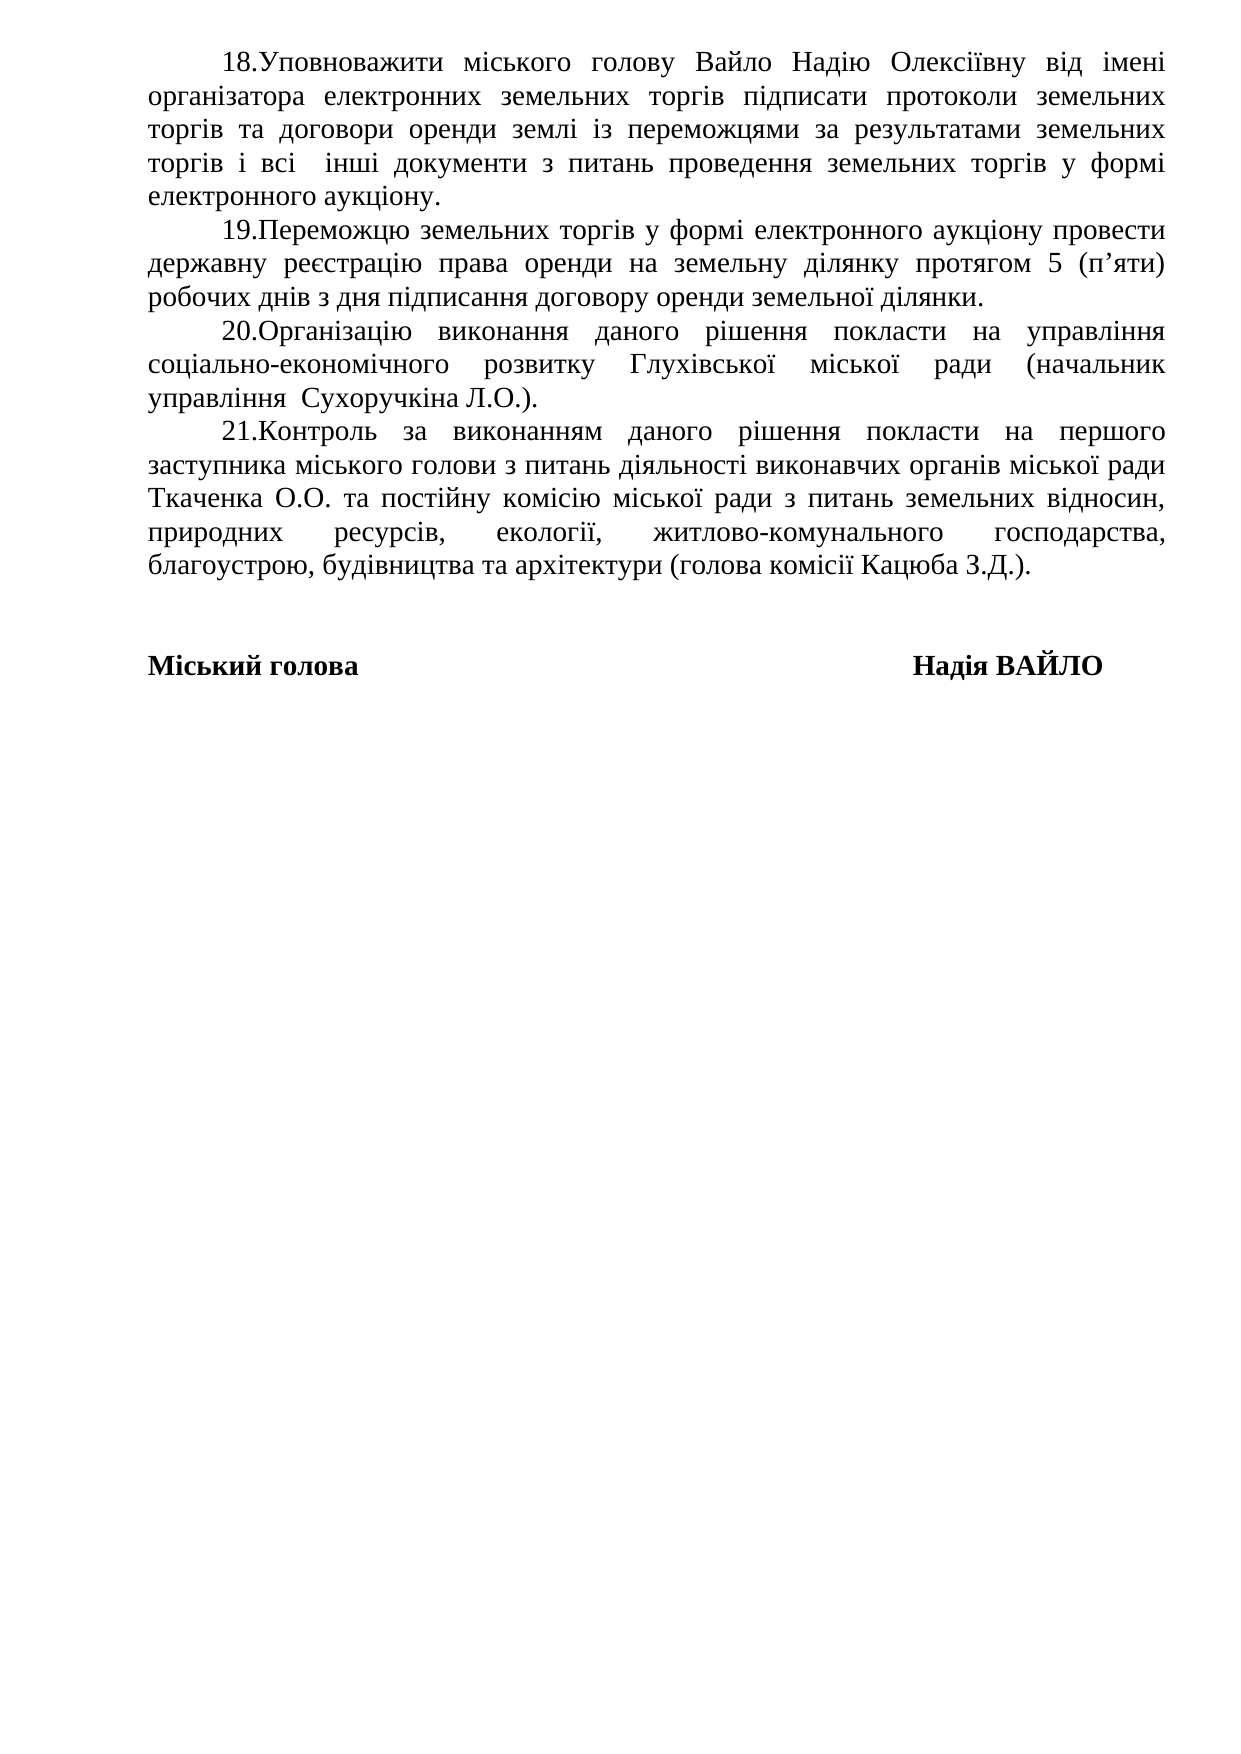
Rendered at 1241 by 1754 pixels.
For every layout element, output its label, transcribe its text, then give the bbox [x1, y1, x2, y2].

text Міський голова Надія ВАЙЛО [148, 648, 1167, 682]
text 19.Переможцю земельних торгів у формі електронного аукціону провести державну реєстрацію права оренди на земельну ділянку протягом 5 (п’яти) робочих днів з дня підписання договору оренди земельної ділянки. [148, 212, 1167, 313]
text 20.Організацію виконання даного рішення покласти на управління соціально-економічного розвитку Глухівської міської ради (начальник управління Сухоручкіна Л.О.). [148, 313, 1167, 413]
text 18.Уповноважити міського голову Вайло Надію Олексіївну від імені організатора електронних земельних торгів підписати протоколи земельних торгів та договори оренди землі із переможцями за результатами земельних торгів і всі інші документи з питань проведення земельних торгів у формі електронного аукціону. [148, 44, 1167, 212]
text 21.Контроль за виконанням даного рішення покласти на першого заступника міського голови з питань діяльності виконавчих органів міської ради Ткаченка О.О. та постійну комісію міської ради з питань земельних відносин, природних ресурсів, екології, житлово-комунального господарства, благоустрою, будівництва та архітектури (голова комісії Кацюба З.Д.). [148, 413, 1167, 581]
